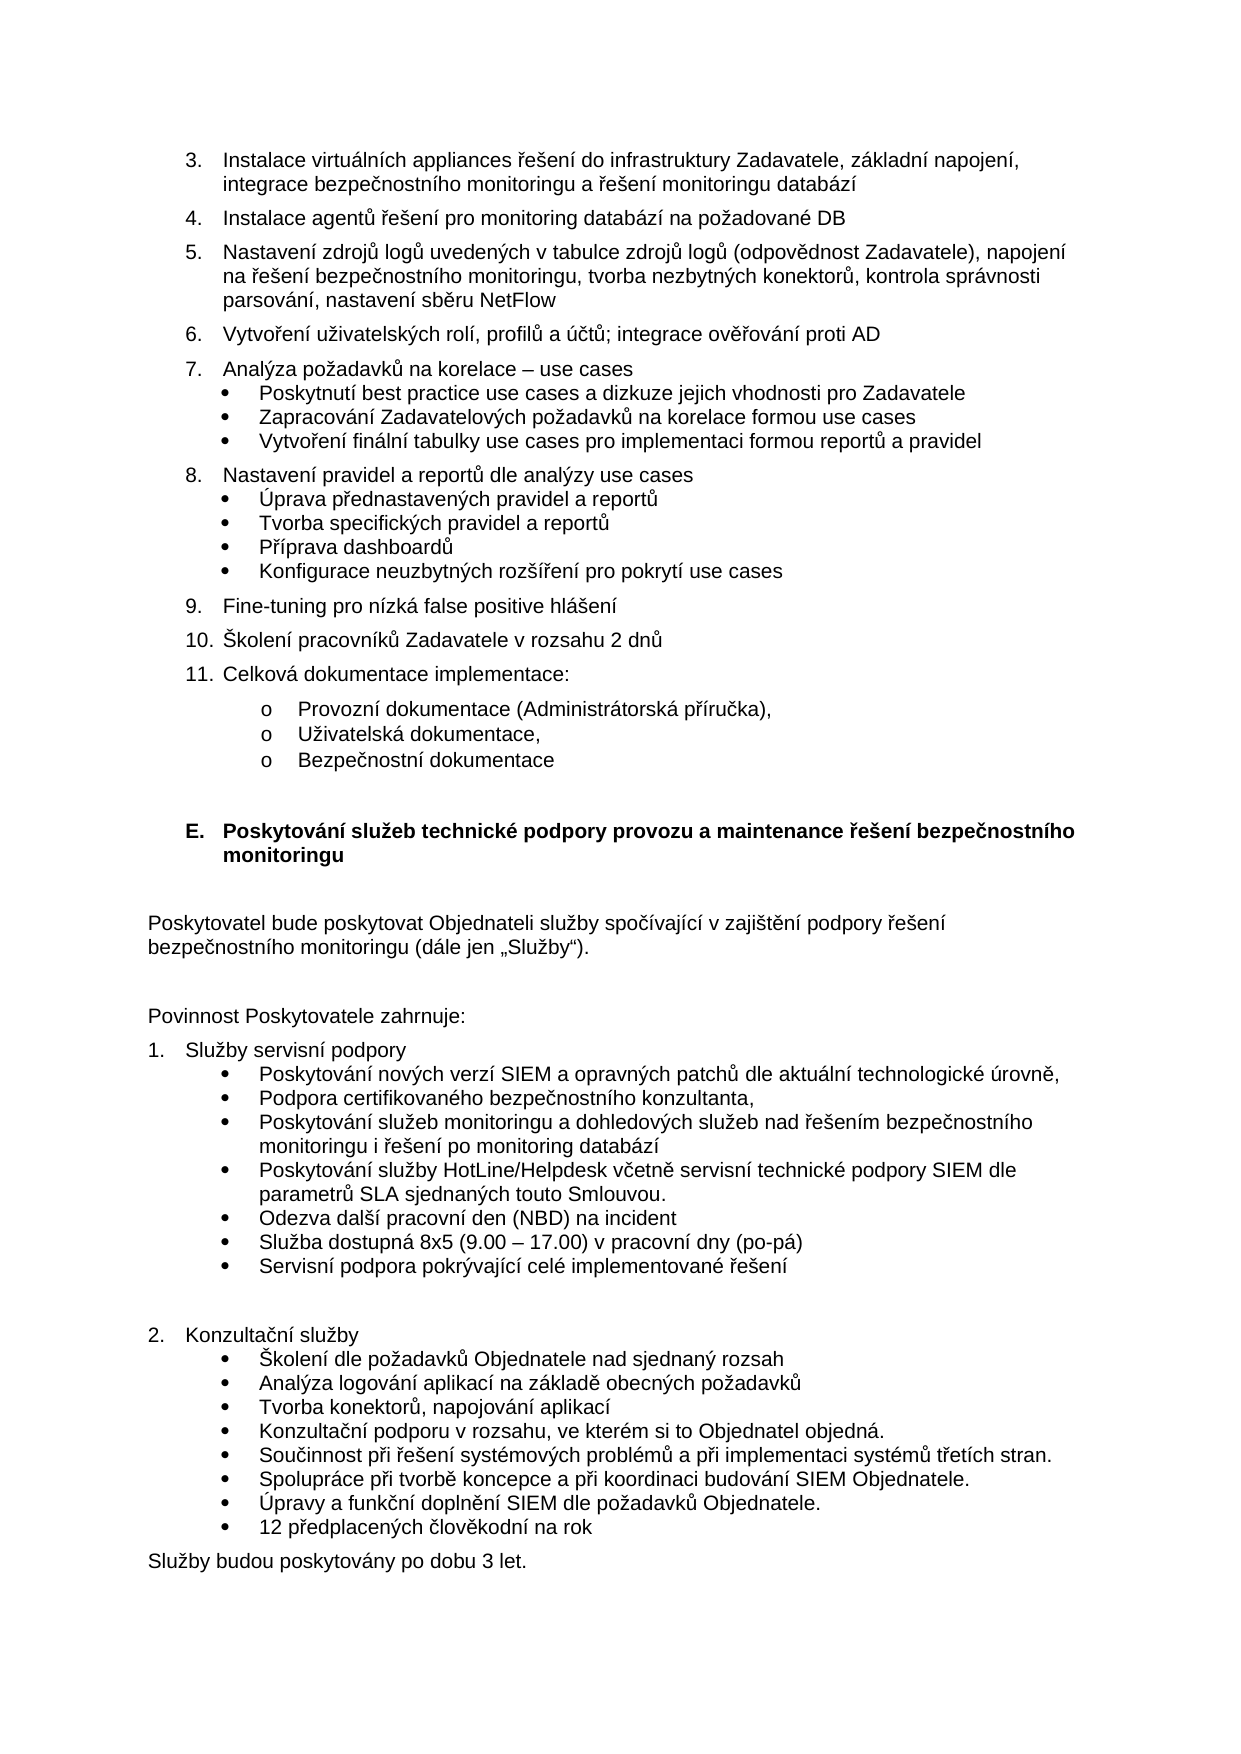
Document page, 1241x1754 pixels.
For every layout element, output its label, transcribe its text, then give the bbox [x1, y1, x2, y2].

list Instalace agentů řešení pro monitoring databází na požadované DB [185, 206, 1093, 230]
list Servisní podpora pokrývající celé implementované řešení [221, 1254, 1093, 1278]
list Podpora certifikovaného bezpečnostního konzultanta, [221, 1086, 1093, 1110]
list Fine-tuning pro nízká false positive hlášení [185, 593, 1093, 617]
list Analýza požadavků na korelace – use cases [185, 357, 1093, 381]
list 12 předplacených člověkodní na rok [221, 1515, 1093, 1539]
list Analýza logování aplikací na základě obecných požadavků [221, 1371, 1093, 1395]
list Spolupráce při tvorbě koncepce a při koordinaci budování SIEM Objednatele. [221, 1467, 1093, 1491]
list Bezpečnostní dokumentace [260, 748, 1093, 774]
list Konzultační podporu v rozsahu, ve kterém si to Objednatel objedná. [221, 1419, 1093, 1443]
list Poskytnutí best practice use cases a dizkuze jejich vhodnosti pro Zadavatele [221, 381, 1093, 404]
list Zapracování Zadavatelových požadavků na korelace formou use cases [221, 404, 1093, 429]
list Poskytování služeb technické podpory provozu a maintenance řešení bezpečnostního monitoringu [185, 818, 1093, 866]
text Služby budou poskytovány po dobu 3 let. [148, 1549, 1093, 1573]
list Poskytování nových verzí SIEM a opravných patchů dle aktuální technologické úrovně, [221, 1062, 1093, 1086]
list Instalace virtuálních appliances řešení do infrastruktury Zadavatele, základní napojení, integrace bezpečnostního monitoringu a řešení monitoringu databází [185, 148, 1093, 196]
list Poskytování služeb monitoringu a dohledových služeb nad řešením bezpečnostního monitoringu i řešení po monitoring databází [221, 1110, 1093, 1158]
list Vytvoření finální tabulky use cases pro implementaci formou reportů a pravidel [221, 429, 1093, 453]
list Celková dokumentace implementace: [185, 662, 1093, 686]
text Poskytovatel bude poskytovat Objednateli služby spočívající v zajištění podpory řešení bezpečnostního monitoringu (dále jen „Služby“). [148, 911, 1093, 959]
list Odezva další pracovní den (NBD) na incident [221, 1206, 1093, 1230]
list Nastavení zdrojů logů uvedených v tabulce zdrojů logů (odpovědnost Zadavatele), napojení na řešení bezpečnostního monitoringu, tvorba nezbytných konektorů, kontrola správnosti parsování, nastavení sběru NetFlow [185, 240, 1093, 312]
list Vytvoření uživatelských rolí, profilů a účtů; integrace ověřování proti AD [185, 322, 1093, 346]
list Konfigurace neuzbytných rozšíření pro pokrytí use cases [221, 559, 1093, 583]
list Školení pracovníků Zadavatele v rozsahu 2 dnů [185, 628, 1093, 652]
list Příprava dashboardů [221, 535, 1093, 559]
list Tvorba konektorů, napojování aplikací [221, 1395, 1093, 1419]
list Školení dle požadavků Objednatele nad sjednaný rozsah [221, 1347, 1093, 1371]
text Povinnost Poskytovatele zahrnuje: [148, 1003, 1093, 1027]
list Nastavení pravidel a reportů dle analýzy use cases [185, 463, 1093, 487]
list Úprava přednastavených pravidel a reportů [221, 487, 1093, 511]
list Provozní dokumentace (Administrátorská příručka), [260, 696, 1093, 722]
list Služba dostupná 8x5 (9.00 – 17.00) v pracovní dny (po-pá) [221, 1230, 1093, 1254]
list Úpravy a funkční doplnění SIEM dle požadavků Objednatele. [221, 1491, 1093, 1515]
list Uživatelská dokumentace, [260, 722, 1093, 748]
list Konzultační služby [148, 1323, 1093, 1347]
list Součinnost při řešení systémových problémů a při implementaci systémů třetích stran. [221, 1443, 1093, 1467]
list Služby servisní podpory [148, 1038, 1093, 1062]
list Tvorba specifických pravidel a reportů [221, 511, 1093, 535]
list Poskytování služby HotLine/Helpdesk včetně servisní technické podpory SIEM dle parametrů SLA sjednaných touto Smlouvou. [221, 1158, 1093, 1206]
